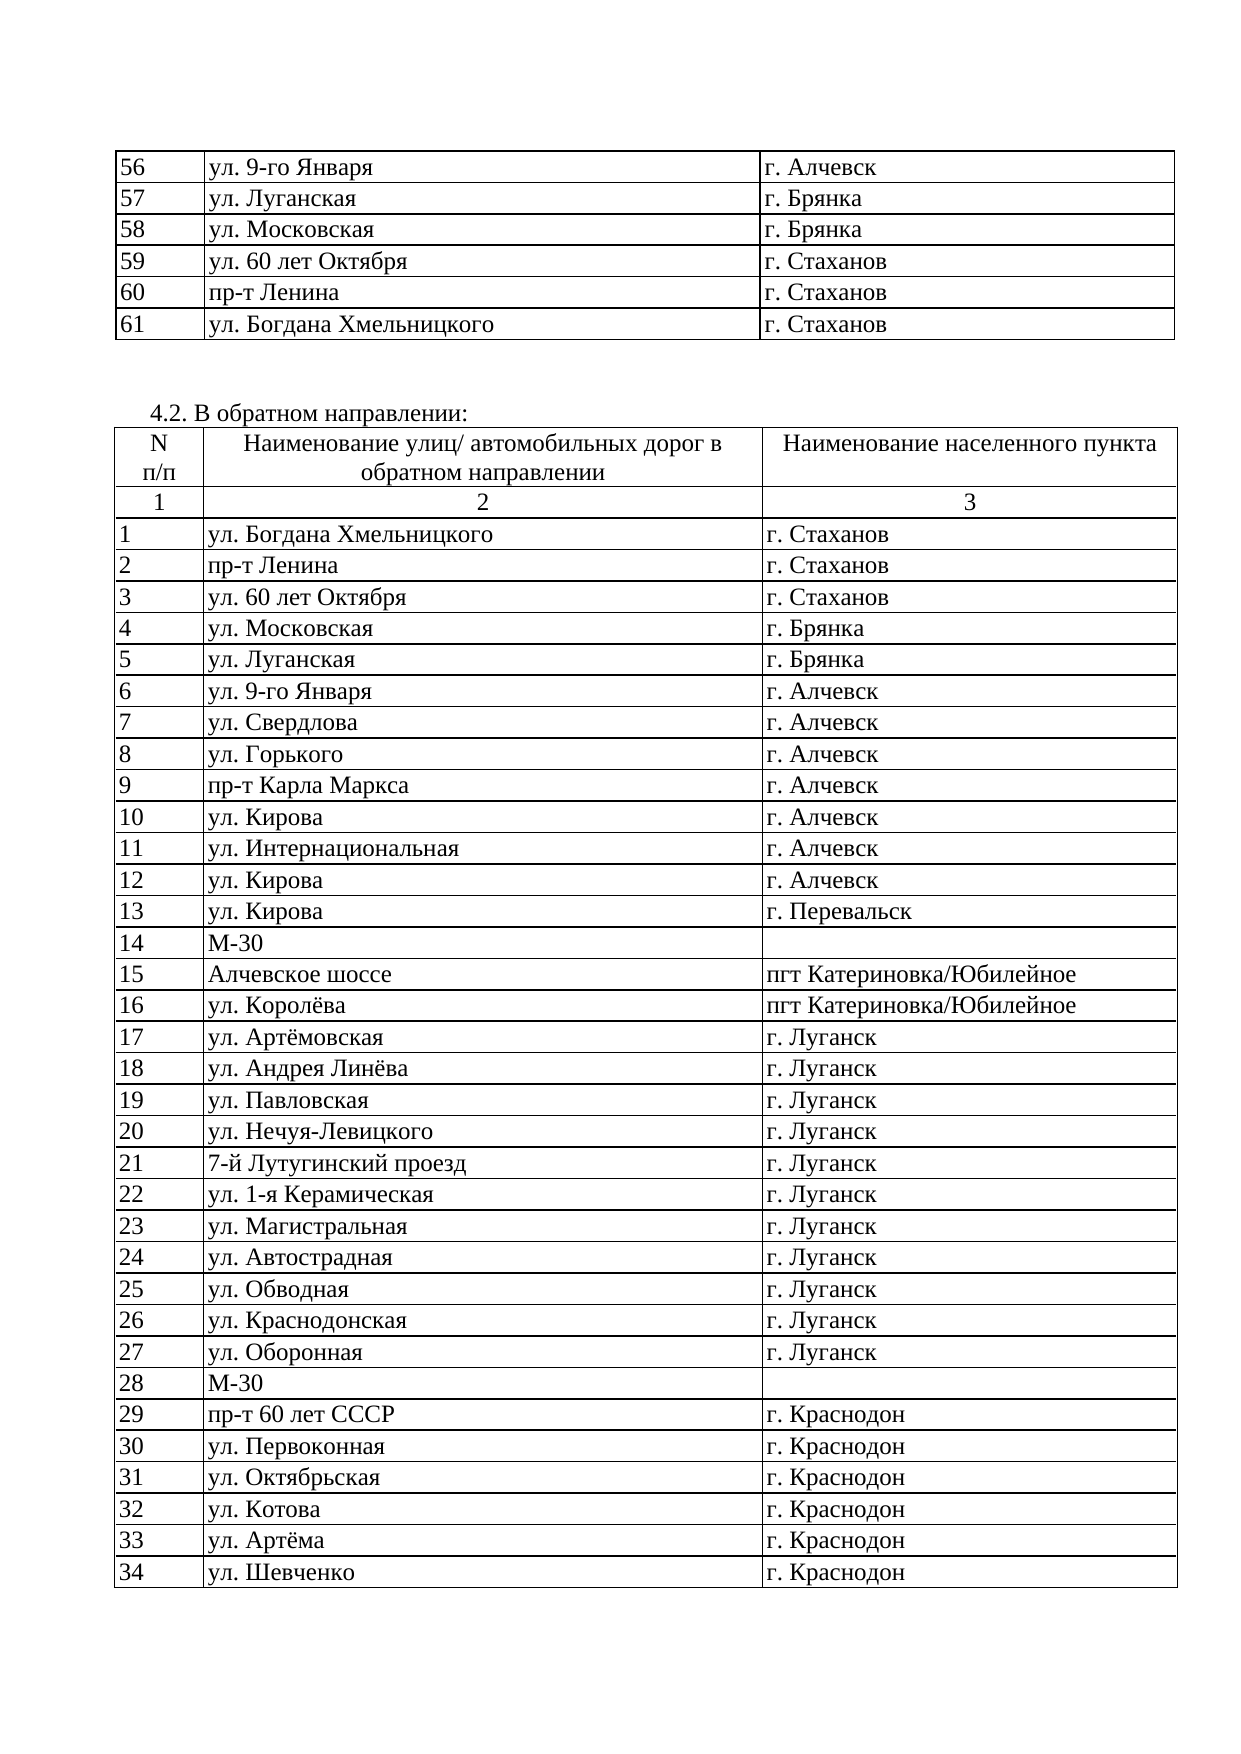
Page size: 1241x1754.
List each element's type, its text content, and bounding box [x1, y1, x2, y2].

table_cell 56 [117, 152, 204, 181]
table_cell 4 [115, 613, 203, 643]
table_cell 30 [115, 1430, 203, 1461]
table_cell г. Перевальск [763, 895, 1177, 926]
table_cell ул. Интернациональная [204, 833, 762, 863]
table_header N п/п [115, 428, 203, 486]
table_cell г. Брянка [761, 215, 1174, 244]
table_cell пр-т 60 лет СССР [204, 1400, 762, 1429]
table_cell 59 [117, 246, 204, 276]
table_cell 61 [117, 309, 204, 339]
table_cell 7 [115, 707, 203, 737]
table_cell г. Луганск [763, 1020, 1177, 1052]
table_cell 2 [115, 550, 203, 580]
table_cell г. Луганск [763, 1052, 1177, 1083]
table_cell 33 [115, 1525, 203, 1555]
table_cell пгт Катериновка/Юбилейное [763, 958, 1177, 989]
table_cell 34 [115, 1556, 203, 1587]
table_cell М-30 [204, 928, 762, 957]
table_cell г. Стаханов [761, 277, 1174, 307]
table_cell 16 [115, 990, 203, 1020]
table_cell ул. Луганская [204, 645, 762, 674]
table_cell ул. Кирова [204, 865, 762, 894]
table_cell ул. Королёва [204, 991, 762, 1020]
table_cell 8 [115, 738, 203, 769]
table_cell 17 [115, 1021, 203, 1052]
table_cell ул. Горького [204, 739, 762, 769]
table_cell ул. Оборонная [204, 1337, 762, 1366]
table_cell г. Луганск [763, 1146, 1177, 1178]
table_cell 6 [115, 675, 203, 706]
table_cell г. Стаханов [763, 580, 1177, 611]
table_cell 2 [204, 487, 762, 517]
table_cell г. Краснодон [763, 1461, 1177, 1492]
table_cell г. Алчевск [763, 863, 1177, 894]
table_cell г. Краснодон [763, 1429, 1177, 1461]
table_cell г. Алчевск [763, 769, 1177, 800]
table_cell ул. Первоконная [204, 1431, 762, 1461]
table_cell ул. Шевченко [204, 1557, 762, 1587]
table_cell г. Алчевск [763, 706, 1177, 737]
table_cell 10 [115, 801, 203, 832]
table_cell [763, 1366, 1177, 1398]
table_cell 29 [115, 1399, 203, 1429]
table_cell 32 [115, 1493, 203, 1524]
table_cell г. Луганск [763, 1241, 1177, 1272]
table_cell 21 [115, 1147, 203, 1178]
table_cell г. Стаханов [763, 517, 1177, 548]
table_cell ул. Богдана Хмельницкого [205, 309, 759, 339]
table_cell г. Алчевск [763, 737, 1177, 769]
table_cell 15 [115, 959, 203, 989]
table_cell г. Алчевск [761, 152, 1174, 181]
table_cell 13 [115, 896, 203, 926]
table_cell 25 [115, 1273, 203, 1303]
table_cell ул. Богдана Хмельницкого [204, 519, 762, 548]
table_cell пр-т Ленина [205, 277, 759, 307]
table_cell 57 [117, 183, 204, 213]
table_cell 1 [115, 518, 203, 548]
table_cell ул. Артёма [204, 1525, 762, 1555]
table_cell ул. 60 лет Октября [205, 246, 759, 276]
table_cell ул. Обводная [204, 1274, 762, 1303]
table_cell ул. 1-я Керамическая [204, 1179, 762, 1209]
table_cell г. Брянка [761, 183, 1174, 213]
table_cell 18 [115, 1053, 203, 1083]
table_cell 23 [115, 1210, 203, 1241]
table_cell 3 [763, 486, 1177, 517]
table_cell г. Алчевск [763, 800, 1177, 832]
table_cell г. Алчевск [763, 674, 1177, 706]
table_cell ул. Московская [205, 215, 759, 244]
table_cell 12 [115, 864, 203, 894]
table_cell ул. Свердлова [204, 707, 762, 737]
table_cell г. Луганск [763, 1178, 1177, 1209]
table_cell 1 [115, 487, 203, 517]
table_cell 11 [115, 833, 203, 863]
table_cell г. Стаханов [763, 549, 1177, 580]
table_cell [763, 926, 1177, 957]
table_cell г. Луганск [763, 1083, 1177, 1115]
table_cell г. Алчевск [763, 832, 1177, 863]
table_cell 9 [115, 770, 203, 800]
text 4.2. В обратном направлении: [150, 398, 1090, 427]
table_cell 19 [115, 1084, 203, 1115]
table_cell г. Краснодон [763, 1398, 1177, 1429]
table_cell ул. Павловская [204, 1085, 762, 1115]
table_cell г. Стаханов [761, 246, 1174, 276]
table_cell ул. Кирова [204, 802, 762, 832]
table_cell ул. Андрея Линёва [204, 1053, 762, 1083]
table_cell ул. Октябрьская [204, 1462, 762, 1492]
table_cell 20 [115, 1116, 203, 1146]
table_cell ул. Автострадная [204, 1242, 762, 1272]
table_cell ул. Краснодонская [204, 1305, 762, 1335]
table_cell 28 [115, 1368, 203, 1398]
table_cell Алчевское шоссе [204, 959, 762, 989]
table_cell 26 [115, 1305, 203, 1335]
table_cell г. Луганск [763, 1115, 1177, 1146]
table_cell ул. Луганская [205, 183, 759, 213]
table_cell ул. 9-го Января [204, 676, 762, 706]
table_cell ул. Артёмовская [204, 1022, 762, 1052]
table_header Наименование населенного пункта [763, 428, 1177, 486]
table_cell М-30 [204, 1368, 762, 1398]
table_cell ул. Нечуя-Левицкого [204, 1116, 762, 1146]
table_cell ул. Котова [204, 1494, 762, 1524]
table_cell 58 [117, 215, 204, 244]
table_cell 60 [117, 277, 204, 307]
table_cell г. Брянка [763, 643, 1177, 674]
table_cell ул. Магистральная [204, 1211, 762, 1241]
table_cell ул. 9-го Января [205, 152, 759, 181]
table_cell ул. Кирова [204, 896, 762, 926]
table_cell ул. 60 лет Октября [204, 582, 762, 611]
table_cell г. Луганск [763, 1335, 1177, 1366]
table_cell 14 [115, 927, 203, 957]
table_cell ул. Московская [204, 613, 762, 643]
table_cell пр-т Ленина [204, 550, 762, 580]
table_cell г. Краснодон [763, 1524, 1177, 1555]
table_cell 27 [115, 1336, 203, 1366]
table_cell пр-т Карла Маркса [204, 770, 762, 800]
table_cell 7-й Лутугинский проезд [204, 1148, 762, 1178]
table_cell г. Краснодон [763, 1492, 1177, 1524]
table_cell 31 [115, 1462, 203, 1492]
table_cell 24 [115, 1242, 203, 1272]
table_cell г. Луганск [763, 1304, 1177, 1335]
table_cell г. Луганск [763, 1209, 1177, 1241]
table_cell пгт Катериновка/Юбилейное [763, 989, 1177, 1020]
table_header Наименование улиц/ автомобильных дорог в обратном направлении [204, 428, 762, 486]
table_cell г. Краснодон [763, 1555, 1177, 1587]
table_cell 3 [115, 581, 203, 611]
table_cell г. Луганск [763, 1272, 1177, 1303]
table_cell г. Стаханов [761, 309, 1174, 339]
table_cell 5 [115, 644, 203, 674]
table_cell 22 [115, 1179, 203, 1209]
table_cell г. Брянка [763, 611, 1177, 643]
